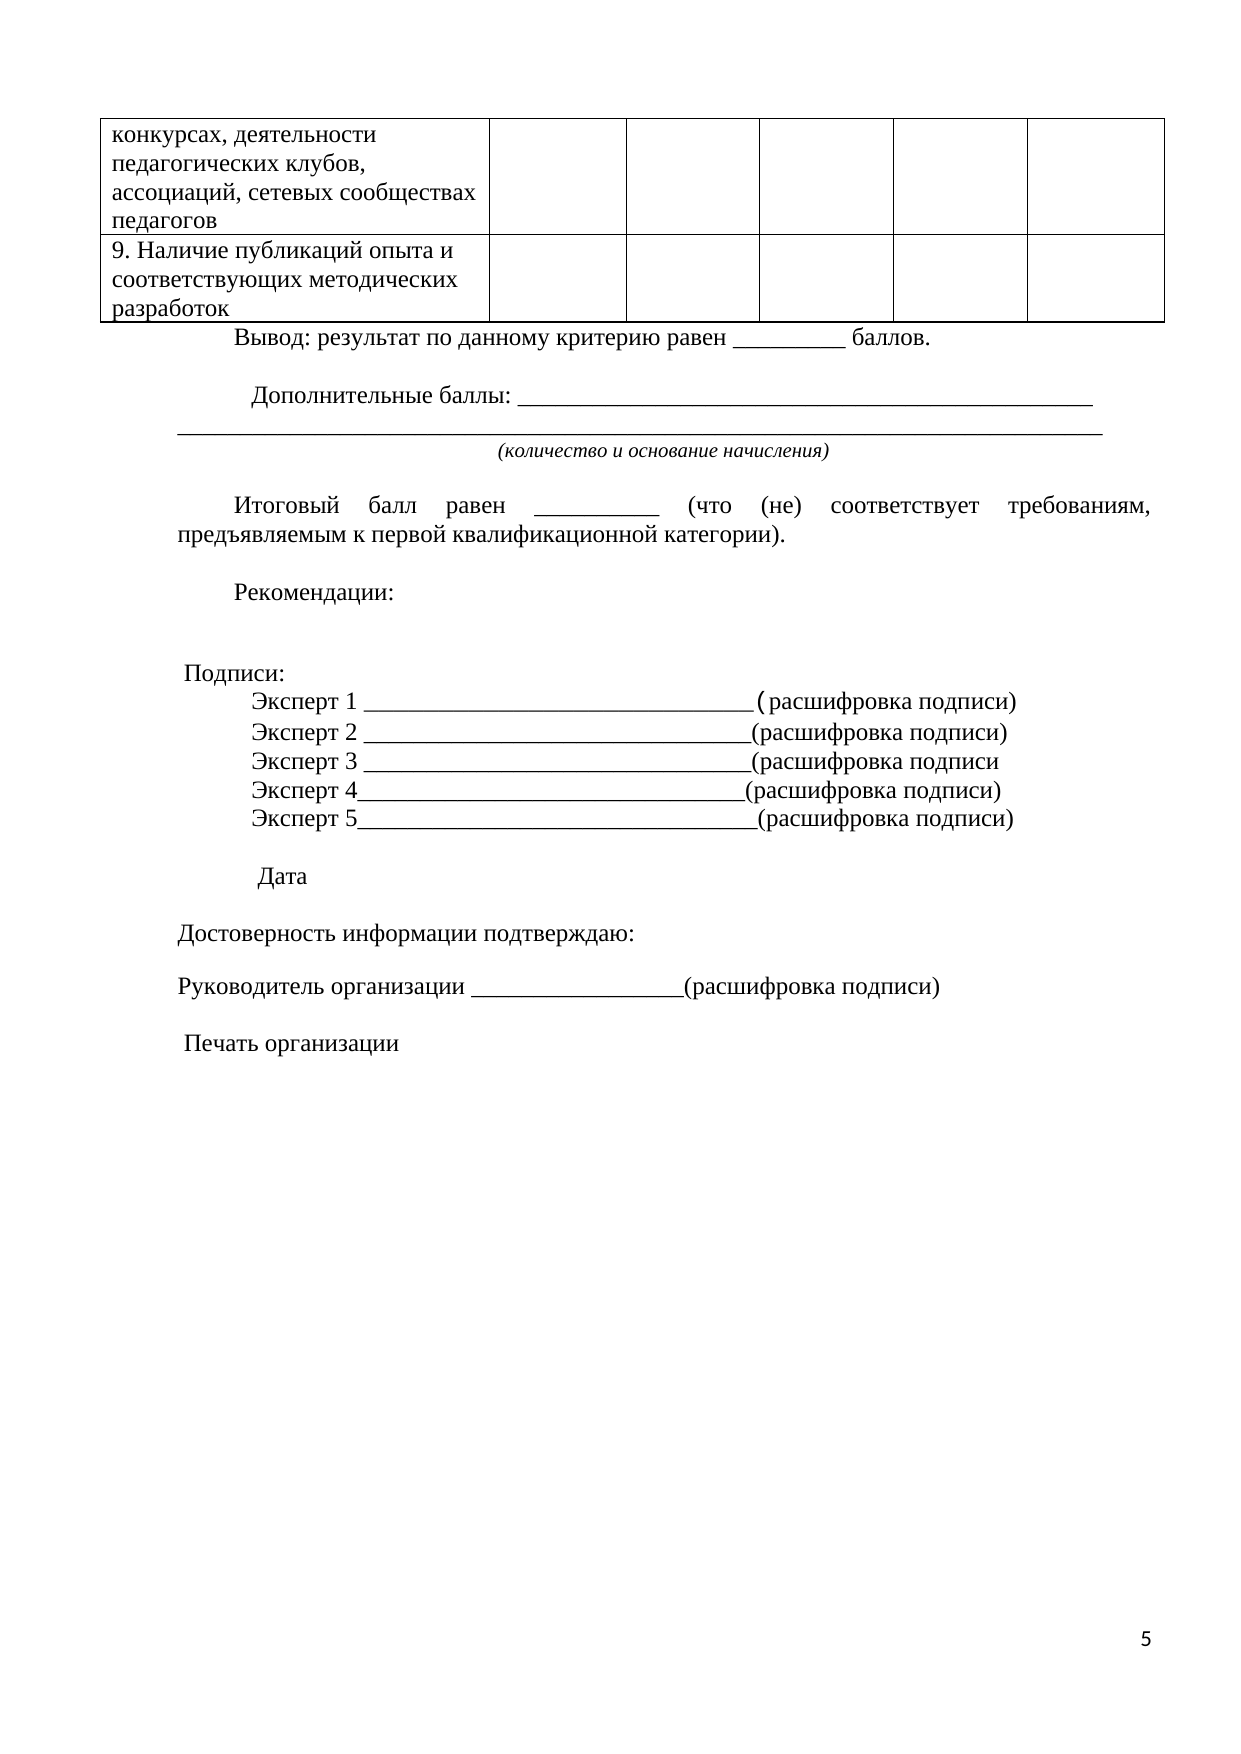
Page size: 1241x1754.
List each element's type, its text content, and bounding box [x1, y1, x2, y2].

text Эксперт 3 _______________________________(расшифровка подписи [177, 746, 1152, 775]
text (количество и основание начисления) [177, 437, 1152, 462]
table_cell [894, 119, 1027, 234]
text Дата [177, 861, 1152, 890]
table_cell [1028, 119, 1164, 234]
text __________________________________________________________________________ [177, 409, 1152, 437]
text Рекомендации: [177, 577, 1152, 605]
table_cell 9. Наличие публикаций опыта и соответствующих методических разработок [101, 235, 489, 321]
text Дополнительные баллы: ______________________________________________ [177, 380, 1152, 409]
text Эксперт 4_______________________________(расшифровка подписи) [177, 775, 1152, 803]
text Печать организации [177, 1028, 1152, 1057]
text Вывод: результат по данному критерию равен _________ баллов. [177, 323, 1152, 351]
table_cell [760, 119, 893, 234]
table_cell [1028, 235, 1164, 321]
text Эксперт 2 _______________________________(расшифровка подписи) [177, 717, 1152, 746]
text Достоверность информации подтверждаю: [177, 918, 1152, 947]
table_cell [490, 235, 626, 321]
text Руководитель организации _________________(расшифровка подписи) [177, 971, 1152, 1000]
text Эксперт 1 __________________________(расшифровка подписи) [177, 686, 1152, 717]
text Итоговый балл равен __________ (что (не) соответствует требованиям, предъявляемым к первой квалификационной категории). [177, 490, 1152, 548]
table_cell [490, 119, 626, 234]
table_cell [627, 119, 759, 234]
table_cell [627, 235, 759, 321]
table_cell [760, 235, 893, 321]
text Эксперт 5________________________________(расшифровка подписи) [177, 803, 1152, 832]
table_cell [101, 119, 489, 234]
text Подписи: [177, 658, 1152, 686]
table_cell [894, 235, 1027, 321]
